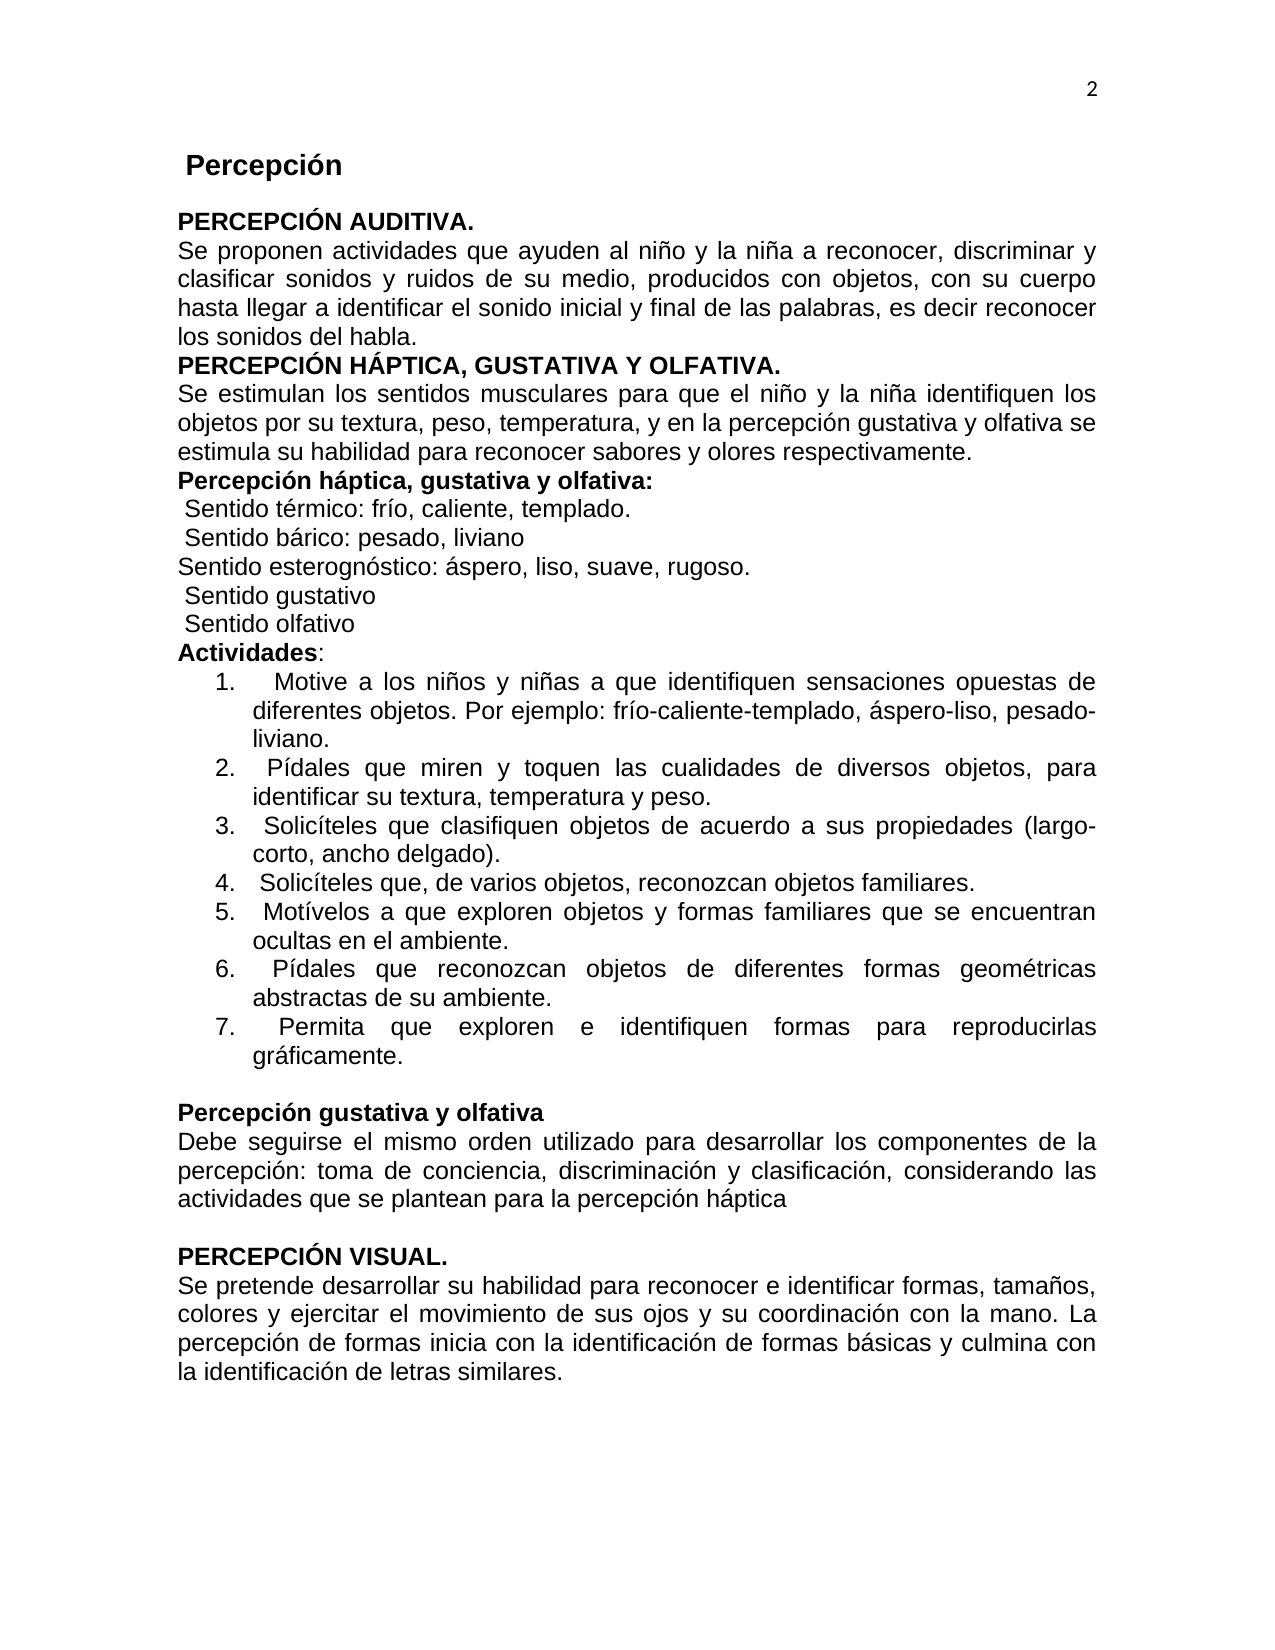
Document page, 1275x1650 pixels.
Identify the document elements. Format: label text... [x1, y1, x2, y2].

text Sentido olfativo [177, 609, 1098, 638]
text Debe seguirse el mismo orden utilizado para desarrollar los componentes de la percepción: toma de conciencia, discriminación y clasificación, considerando las actividades que se plantean para la percepción háptica [177, 1127, 1098, 1213]
list Permita que exploren e identifiquen formas para reproducirlas gráficamente. [215, 1012, 1098, 1069]
text Actividades: [177, 638, 1098, 667]
text Sentido térmico: frío, caliente, templado. [177, 494, 1098, 523]
text PERCEPCIÓN VISUAL. [177, 1242, 1098, 1271]
text Sentido gustativo [177, 581, 1098, 609]
list Pídales que miren y toquen las cualidades de diversos objetos, para identificar su textura, temperatura y peso. [215, 753, 1098, 811]
text Se proponen actividades que ayuden al niño y la niña a reconocer, discriminar y clasificar sonidos y ruidos de su medio, producidos con objetos, con su cuerpo hasta llegar a identificar el sonido inicial y final de las palabras, es decir reconocer los sonidos del habla. [177, 236, 1098, 351]
text Sentido bárico: pesado, liviano [177, 523, 1098, 552]
text PERCEPCIÓN HÁPTICA, GUSTATIVA Y OLFATIVA. [177, 351, 1098, 379]
text Se pretende desarrollar su habilidad para reconocer e identificar formas, tamaños, colores y ejercitar el movimiento de sus ojos y su coordinación con la mano. La percepción de formas inicia con la identificación de formas básicas y culmina con la identificación de letras similares. [177, 1271, 1098, 1386]
list Solicíteles que, de varios objetos, reconozcan objetos familiares. [215, 868, 1098, 897]
text Percepción [177, 148, 1098, 181]
list Motive a los niños y niñas a que identifiquen sensaciones opuestas de diferentes objetos. Por ejemplo: frío-caliente-templado, áspero-liso, pesado-liviano. [215, 667, 1098, 753]
list Solicíteles que clasifiquen objetos de acuerdo a sus propiedades (largo-corto, ancho delgado). [215, 811, 1098, 868]
text Se estimulan los sentidos musculares para que el niño y la niña identifiquen los objetos por su textura, peso, temperatura, y en la percepción gustativa y olfativa se estimula su habilidad para reconocer sabores y olores respectivamente. [177, 379, 1098, 466]
text Sentido esterognóstico: áspero, liso, suave, rugoso. [177, 552, 1098, 581]
list Pídales que reconozcan objetos de diferentes formas geométricas abstractas de su ambiente. [215, 954, 1098, 1012]
text Percepción gustativa y olfativa [177, 1098, 1098, 1127]
text PERCEPCIÓN AUDITIVA. [177, 207, 1098, 236]
list Motívelos a que exploren objetos y formas familiares que se encuentran ocultas en el ambiente. [215, 897, 1098, 954]
text Percepción háptica, gustativa y olfativa: [177, 466, 1098, 494]
